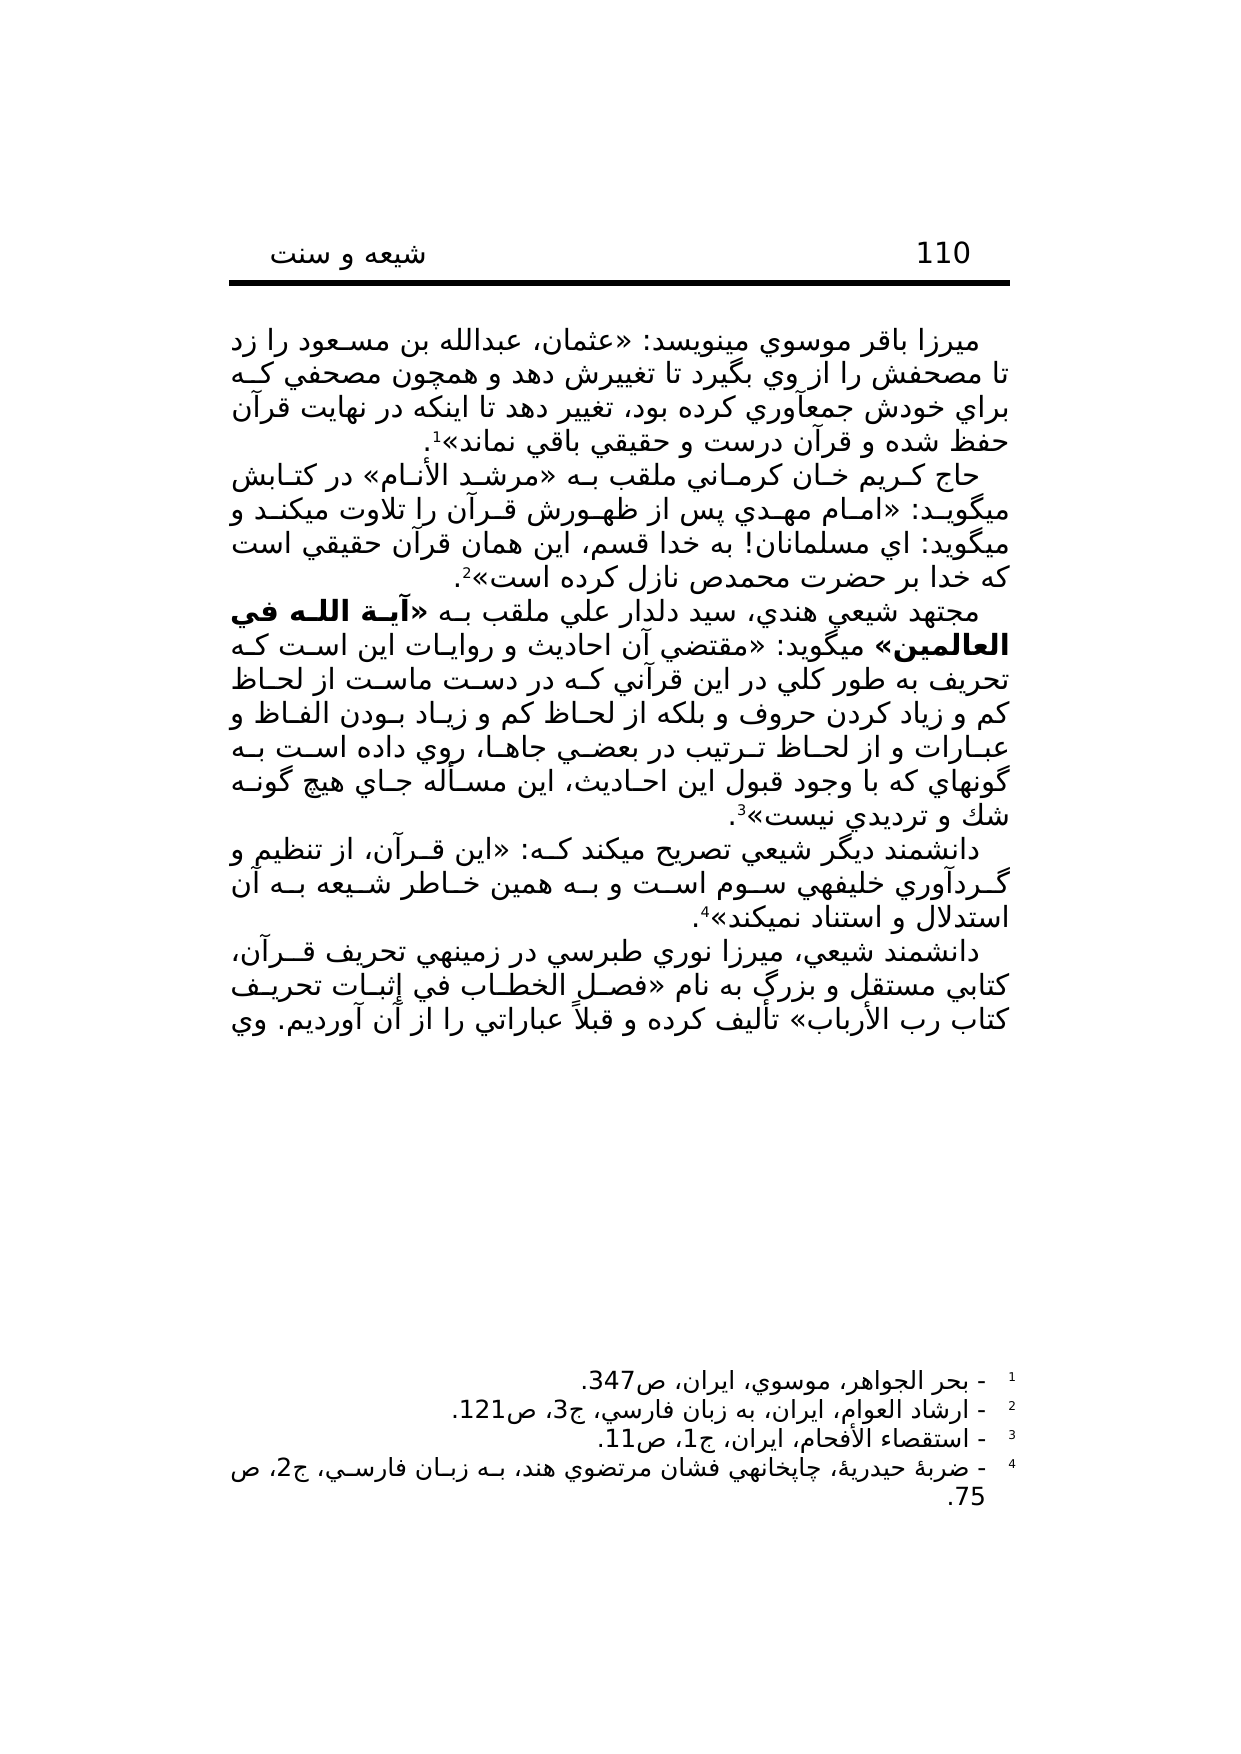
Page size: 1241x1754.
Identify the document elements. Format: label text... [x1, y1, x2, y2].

text ميرزا باقر موسوي مي‎نويسد: «عثمان، عبدالله بن مسعود را زد تا مصحفش را از وي بگيرد تا تغييرش دهد و همچون مصحفي كه براي خودش جمع‎آوري كرده بود، تغيير دهد تا اينكه در نهايت قرآن حفظ شده و قرآن درست و حقيقي باقي نماند». [230, 323, 1010, 459]
text دانشمند ديگر شيعي تصريح مي‎كند كه: «اين قرآن، از تنظيم و گردآوري خليفه‎ي سوم است و به همين خاطر شيعه به آن استدلال و استناد نمي‎كند». [230, 832, 1010, 934]
text مجتهد شيعي هندي، سيد دلدار علي ملقب به «آية الله في العالمين» مي‎گويد: «مقتضي آن احاديث و روايات اين است كه تحريف به طور كلي در اين قرآني كه در دست ماست از لحاظ كم و زياد كردن حروف و بلكه از لحاظ كم و زياد بودن الفاظ و عبارات و از لحاظ ترتيب در بعضي جاها، روي داده است به گونه‎اي كه با وجود قبول اين احاديث، اين مسأله جاي هيچ گونه شك و ترديدي نيست». [230, 594, 1010, 832]
text حاج كريم خان كرماني ملقب به «مرشد الأنام» در كتابش مي‎گويد: «امام مهدي پس از ظهورش قرآن را تلاوت مي‎كند و مي‎گويد: اي مسلمانان! به خدا قسم، اين همان قرآن حقيقي است كه خدا بر حضرت محمدص نازل كرده است». [230, 459, 1010, 594]
text دانشمند شيعي، ميرزا نوري طبرسي در زمينه‎ي تحريف قرآن، كتابي مستقل و بزرگ به نام «فصل الخطاب في إثبات تحريف كتاب رب الأرباب» تأليف كرده و قبلاً عباراتي را از آن آورديم. وي در جايي ديگر مي‎گويد: «براي كم كردن سوره از قرآن كه روي داده، مي‎توان به سوره‎هاي حقد و خلع و ولايت اشاره كرد». [230, 934, 1010, 1036]
